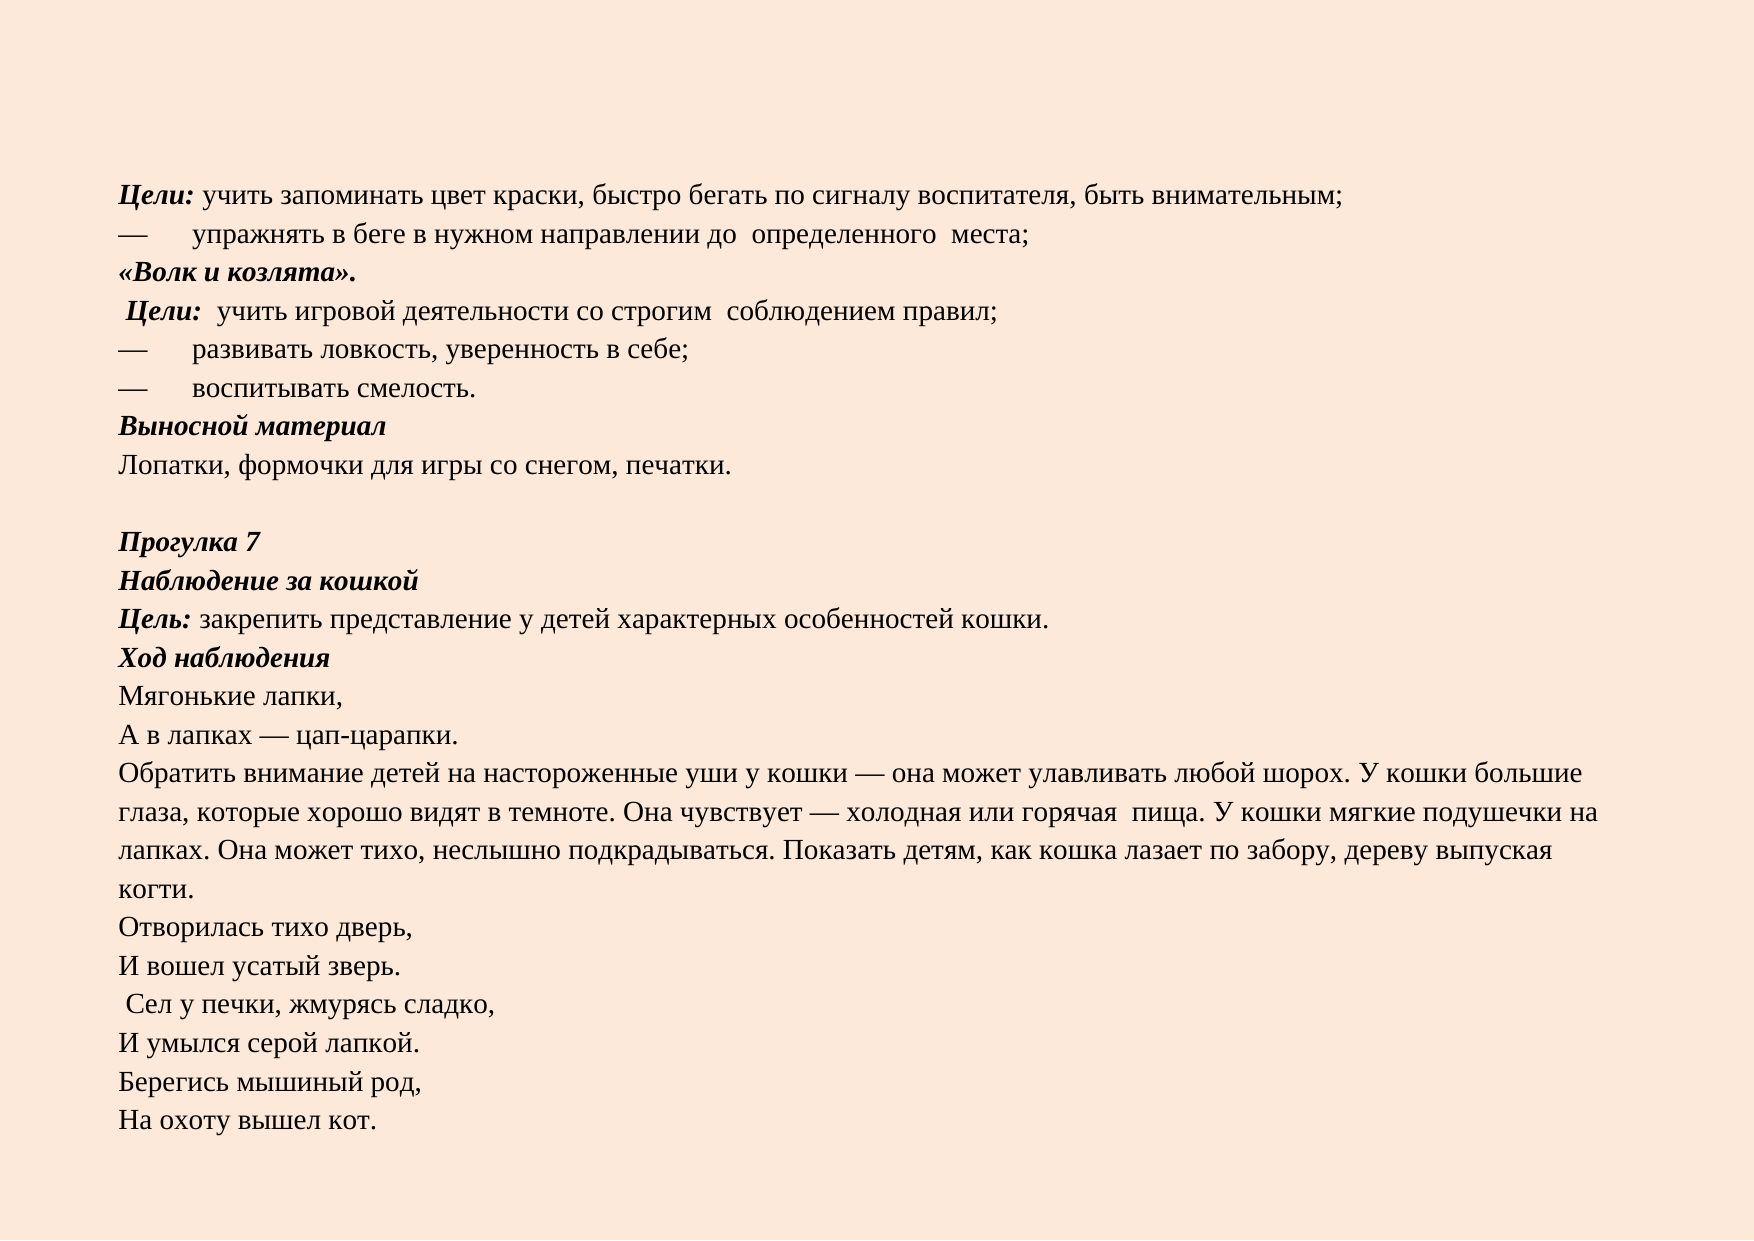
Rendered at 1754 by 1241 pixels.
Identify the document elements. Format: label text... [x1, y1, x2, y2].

text Мягонькие лапки, [118, 678, 1636, 712]
text Прогулка 7 [118, 524, 1636, 558]
text Цели: учить игровой деятельности со строгим соблюдением правил; [118, 293, 1636, 326]
text Цель: закрепить представление у детей характерных особенностей кошки. [118, 601, 1636, 635]
text Сел у печки, жмурясь сладко, [118, 987, 1636, 1020]
text И вошел усатый зверь. [118, 948, 1636, 982]
text Наблюдение за кошкой [118, 563, 1636, 596]
text На охоту вышел кот. [118, 1102, 1636, 1136]
text А в лапках — цап-царапки. [118, 717, 1636, 750]
text Лопатки, формочки для игры со снегом, печатки. [118, 447, 1636, 481]
text Отворилась тихо дверь, [118, 909, 1636, 943]
text Ход наблюдения [118, 640, 1636, 673]
text И умылся серой лапкой. [118, 1025, 1636, 1059]
text Берегись мышиный род, [118, 1064, 1636, 1097]
text — развивать ловкость, уверенность в себе; [118, 331, 1636, 365]
text «Волк и козлята». [118, 254, 1636, 288]
text Обратить внимание детей на настороженные уши у кошки — она может улавливать любой шорох. У кошки большие глаза, которые хорошо видят в темноте. Она чувствует — холодная или горячая пища. У кошки мягкие подушечки на лапках. Она может тихо, неслышно подкрадываться. Показать детям, как кошка лазает по забору, дереву выпуская когти. [118, 755, 1636, 904]
text — воспитывать смелость. [118, 370, 1636, 403]
text Выносной материал [118, 408, 1636, 442]
text Цели: учить запоминать цвет краски, быстро бегать по сигналу воспитателя, быть внимательным; [118, 177, 1636, 211]
text — упражнять в беге в нужном направлении до определенного места; [118, 216, 1636, 249]
